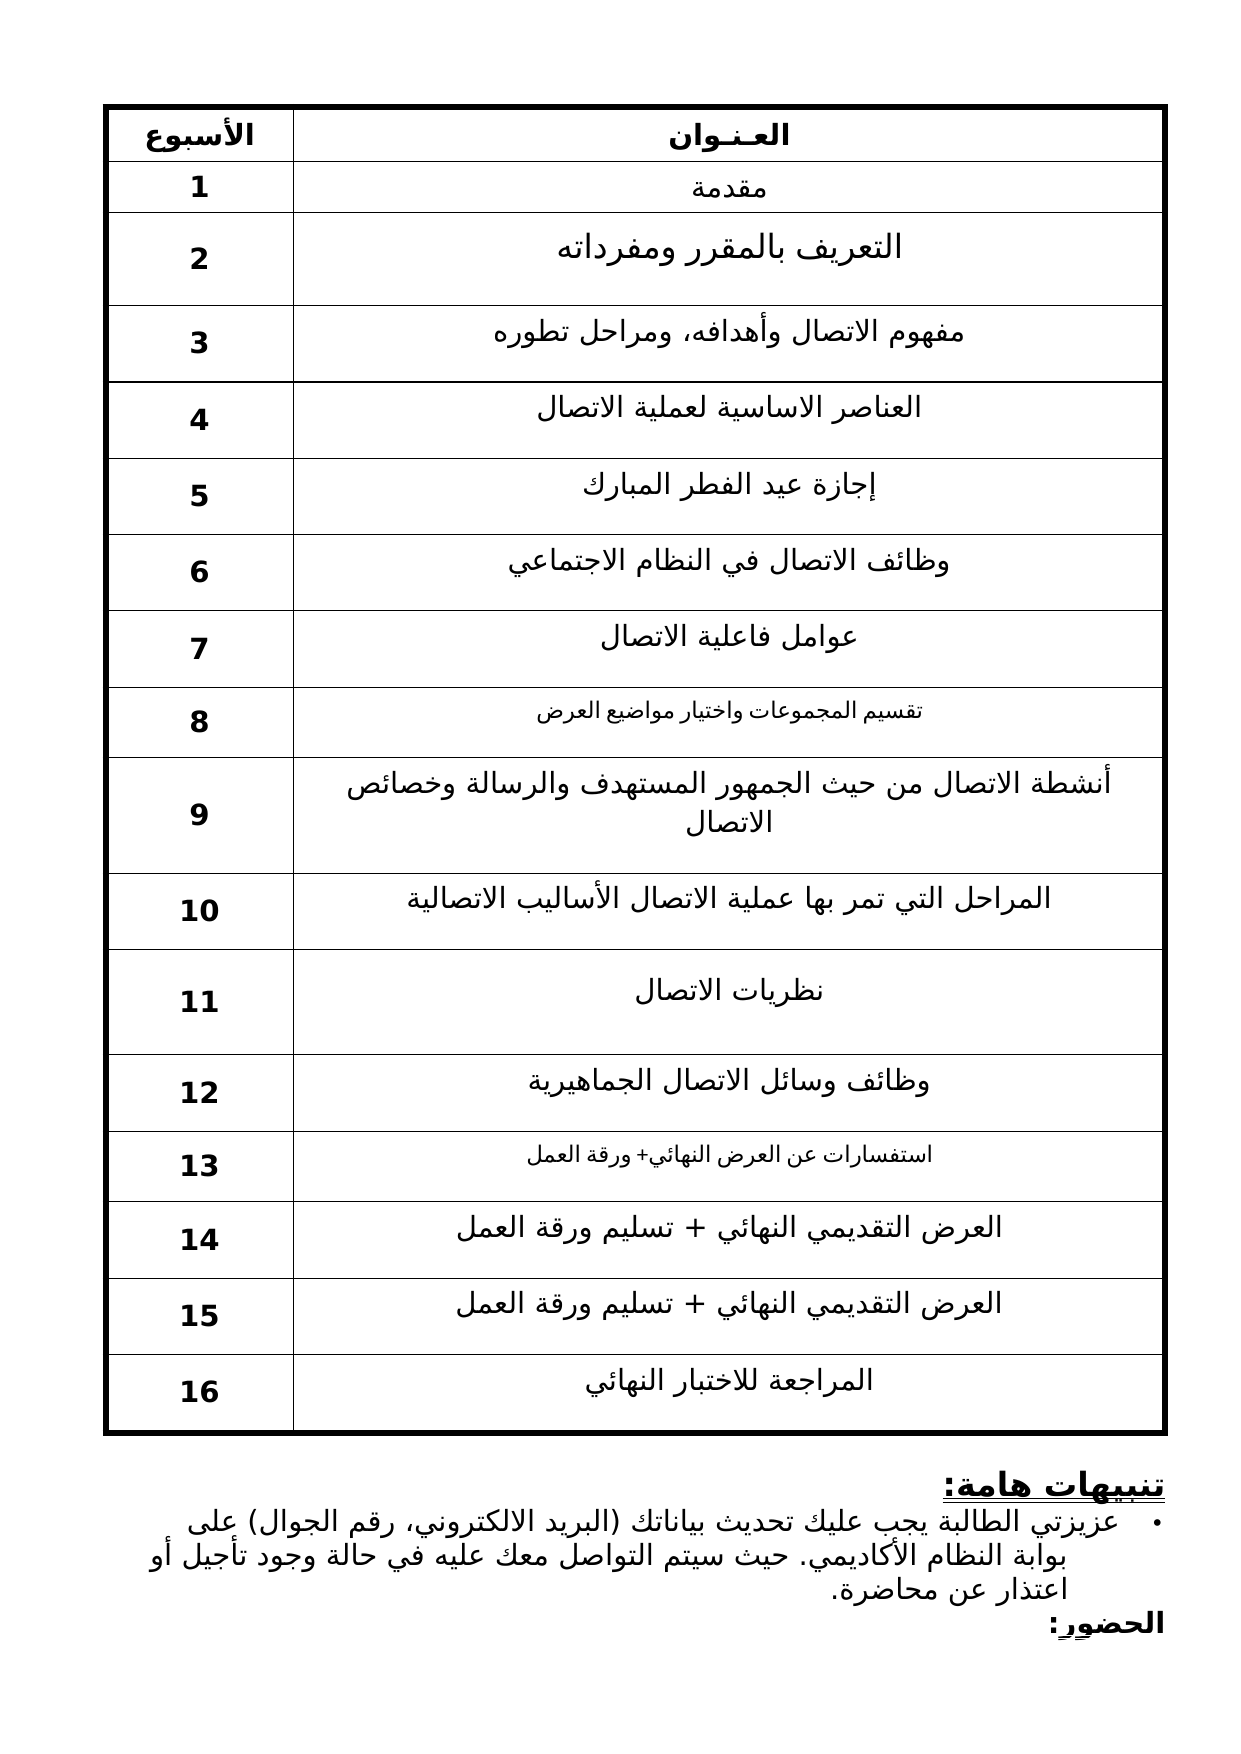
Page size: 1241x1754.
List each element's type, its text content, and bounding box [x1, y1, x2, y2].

table_cell وظائف وسائل الاتصال الجماهيرية [294, 1055, 1162, 1131]
table_cell العرض التقديمي النهائي + تسليم ورقة العمل [294, 1279, 1162, 1354]
table_cell أنشطة الاتصال من حيث الجمهور المستهدف والرسالة وخصائص الاتصال [294, 758, 1162, 872]
table_cell العناصر الاساسية لعملية الاتصال [294, 383, 1162, 458]
table_header العـنـوان [294, 110, 1162, 161]
table_cell المراجعة للاختبار النهائي [294, 1355, 1162, 1430]
table_cell 6 [109, 535, 293, 610]
table_cell 11 [109, 950, 293, 1054]
table_cell 7 [109, 611, 293, 687]
table_cell 13 [109, 1132, 293, 1201]
table_cell 8 [109, 688, 293, 757]
text الحضور: [75, 1606, 1165, 1640]
table_cell 1 [109, 162, 293, 212]
table_cell 5 [109, 459, 293, 534]
table_cell المراحل التي تمر بها عملية الاتصال الأساليب الاتصالية [294, 874, 1162, 949]
table_cell 4 [109, 383, 293, 458]
table_cell التعريف بالمقرر ومفرداته [294, 213, 1162, 305]
table_cell 12 [109, 1055, 293, 1131]
text تنبيهات هامة: [75, 1465, 1165, 1504]
table_cell إجازة عيد الفطر المبارك [294, 459, 1162, 534]
table_cell 3 [109, 306, 293, 381]
table_cell عوامل فاعلية الاتصال [294, 611, 1162, 687]
table_cell 15 [109, 1279, 293, 1354]
list عزيزتي الطالبة يجب عليك تحديث بياناتك (البريد الالكتروني، رقم الجوال) على بوابة النظام الأكاديمي. حيث سيتم التواصل معك عليه في حالة وجود تأجيل أو اعتذار عن محاضرة. [127, 1504, 1150, 1606]
table_cell 2 [109, 213, 293, 305]
table_header الأسبوع [109, 110, 293, 161]
table_cell 14 [109, 1202, 293, 1277]
table_cell العرض التقديمي النهائي + تسليم ورقة العمل [294, 1202, 1162, 1277]
table_cell وظائف الاتصال في النظام الاجتماعي [294, 535, 1162, 610]
table_cell 10 [109, 874, 293, 949]
table_cell 9 [109, 758, 293, 872]
table_cell نظريات الاتصال [294, 950, 1162, 1054]
table_cell تقسيم المجموعات واختيار مواضيع العرض [294, 688, 1162, 757]
table_cell مفهوم الاتصال وأهدافه، ومراحل تطوره [294, 306, 1162, 381]
table_cell مقدمة [294, 162, 1162, 212]
table_cell 16 [109, 1355, 293, 1430]
table_cell استفسارات عن العرض النهائي+ ورقة العمل [294, 1132, 1162, 1201]
